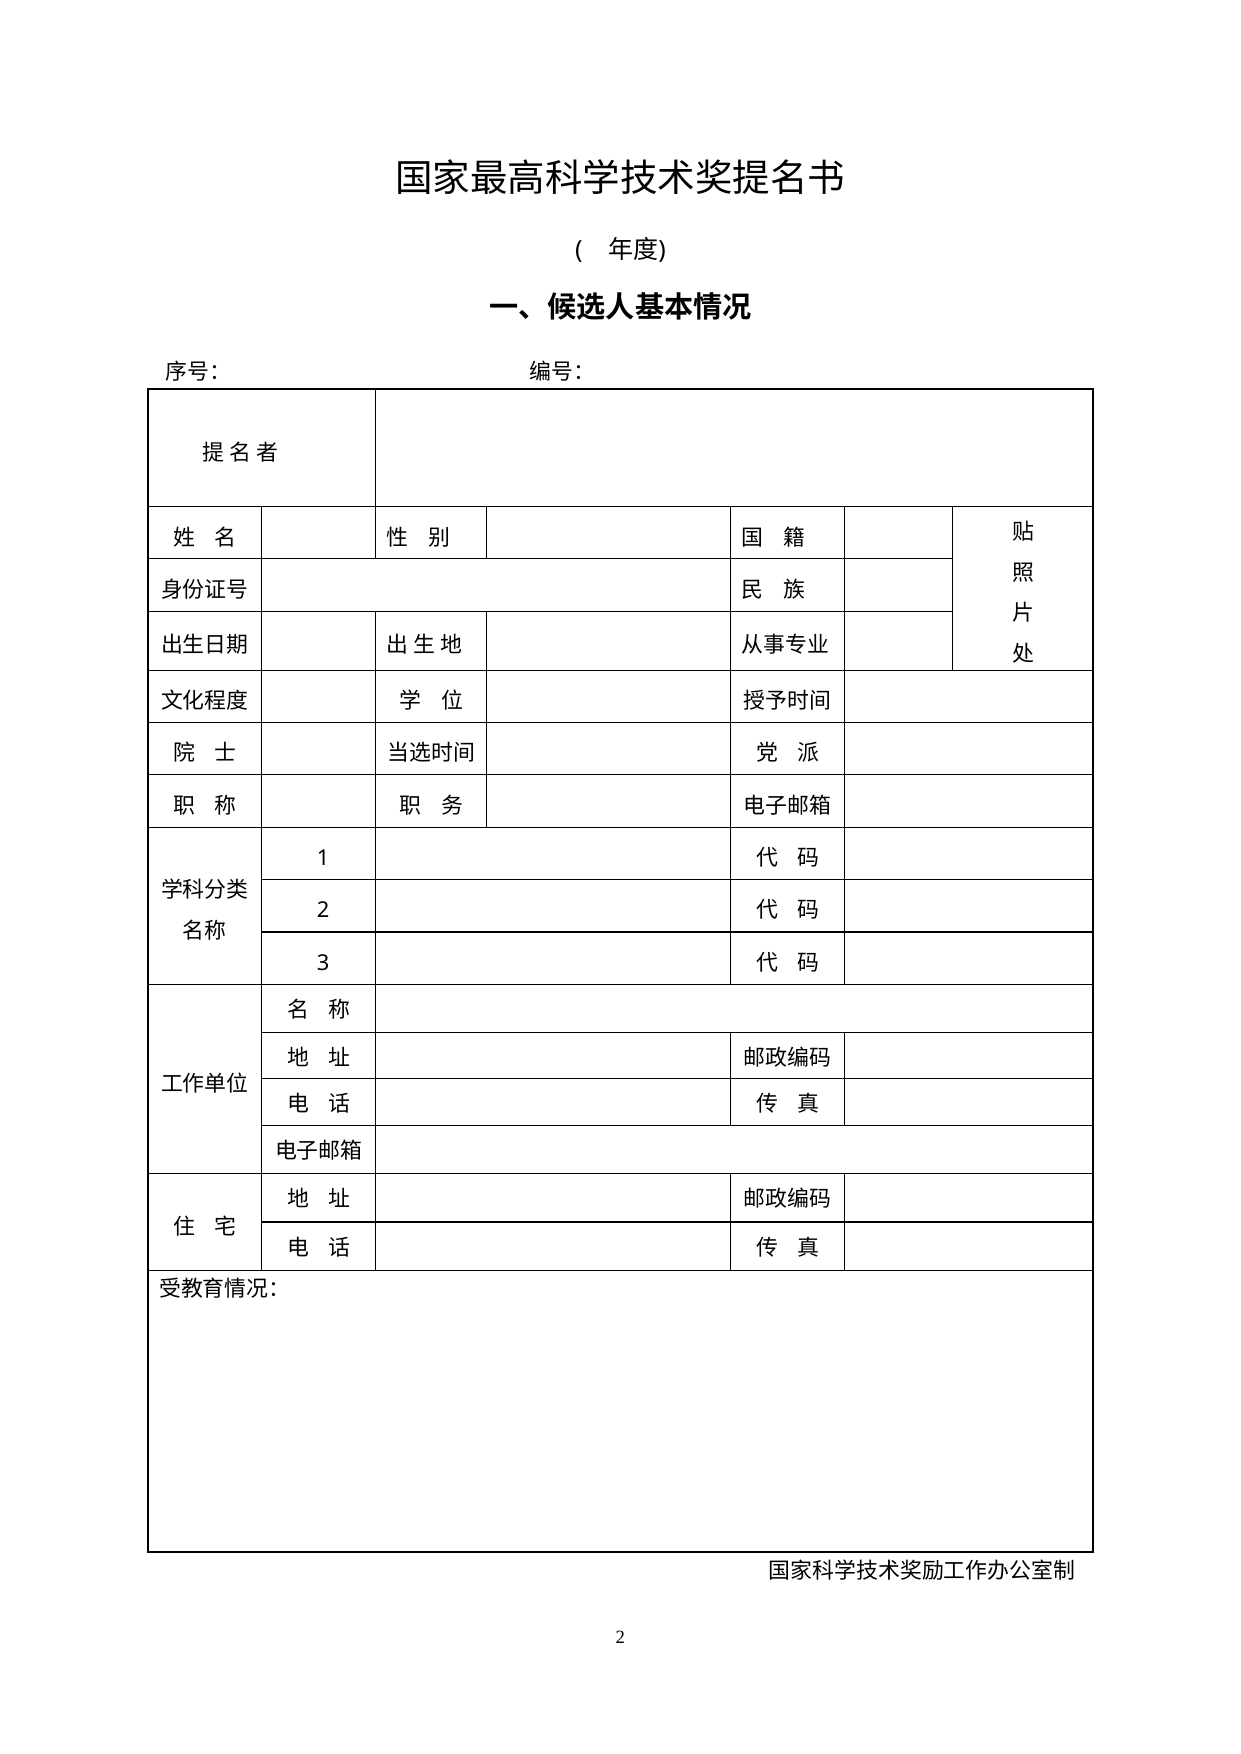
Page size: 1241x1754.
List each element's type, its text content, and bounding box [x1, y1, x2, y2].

table_cell 电 话 [262, 1079, 375, 1125]
table_cell 出生日期 [149, 612, 261, 669]
table_cell [487, 507, 730, 558]
table_cell 职 称 [149, 775, 261, 827]
table_cell [376, 828, 730, 879]
table_cell 职 务 [376, 775, 486, 827]
table_cell [845, 723, 1092, 774]
table_cell 传 真 [731, 1223, 844, 1270]
table_cell 地 址 [262, 1174, 375, 1221]
table_cell 学科分类名称 [149, 828, 261, 984]
text ( 年度) [165, 229, 1075, 265]
table_cell 电 话 [262, 1223, 375, 1270]
table_cell [845, 507, 952, 558]
table_cell [845, 612, 952, 669]
table_cell 电子邮箱 [262, 1126, 375, 1173]
table_cell 地 址 [262, 1033, 375, 1078]
table_cell [376, 1126, 1092, 1173]
table_cell [262, 612, 375, 669]
table_cell 住 宅 [149, 1174, 261, 1270]
table_cell [376, 985, 1092, 1032]
table_cell [262, 775, 375, 827]
table_cell [376, 1174, 730, 1221]
table_cell 文化程度 [149, 671, 261, 722]
table_cell [845, 880, 1092, 931]
table_cell [262, 671, 375, 722]
text 国家最高科学技术奖提名书 [165, 148, 1075, 202]
table_cell 代 码 [731, 933, 844, 984]
table_cell 名 称 [262, 985, 375, 1032]
table_cell 民 族 [731, 559, 844, 611]
table_cell [487, 612, 730, 669]
table_cell [845, 828, 1092, 879]
table_header 提 名 者 [149, 390, 375, 506]
table_cell 传 真 [731, 1079, 844, 1125]
table_cell [845, 933, 1092, 984]
table_cell [487, 671, 730, 722]
table_cell 姓 名 [149, 507, 261, 558]
table_cell 2 [262, 880, 375, 931]
table_cell [376, 1223, 730, 1270]
text 一、候选人基本情况 [165, 283, 1075, 326]
table_cell [845, 1174, 1092, 1221]
table_cell [376, 933, 730, 984]
table_cell [376, 1079, 730, 1125]
table_cell 贴 照 片 处 [953, 507, 1092, 669]
text 序号： 编号： [165, 347, 1075, 387]
table_cell [376, 880, 730, 931]
table_cell 院 士 [149, 723, 261, 774]
table_cell [845, 1079, 1092, 1125]
table_cell [262, 507, 375, 558]
table_cell 3 [262, 933, 375, 984]
table_cell 电子邮箱 [731, 775, 844, 827]
table_cell 代 码 [731, 880, 844, 931]
table_cell 当选时间 [376, 723, 486, 774]
table_cell 邮政编码 [731, 1174, 844, 1221]
table_cell 国 籍 [731, 507, 844, 558]
text 国家科学技术奖励工作办公室制 [165, 1553, 1075, 1584]
table_cell 身份证号 [149, 559, 261, 611]
table_cell 出 生 地 [376, 612, 486, 669]
table_cell 工作单位 [149, 985, 261, 1173]
table_cell 党 派 [731, 723, 844, 774]
table_cell 代 码 [731, 828, 844, 879]
table_cell [262, 723, 375, 774]
table_cell [845, 1033, 1092, 1078]
table_cell [487, 723, 730, 774]
table_cell [845, 671, 1092, 722]
table_cell 学 位 [376, 671, 486, 722]
table_cell [487, 775, 730, 827]
table_cell 从事专业 [731, 612, 844, 669]
table_cell [845, 1223, 1092, 1270]
table_header [376, 390, 1092, 506]
table_cell [262, 559, 730, 611]
table_cell [376, 1033, 730, 1078]
table_cell 1 [262, 828, 375, 879]
table_cell 邮政编码 [731, 1033, 844, 1078]
table_cell 授予时间 [731, 671, 844, 722]
table_cell [845, 559, 952, 611]
table_cell [845, 775, 1092, 827]
table_cell 受教育情况： [149, 1271, 1092, 1551]
table_cell 性 别 [376, 507, 486, 558]
